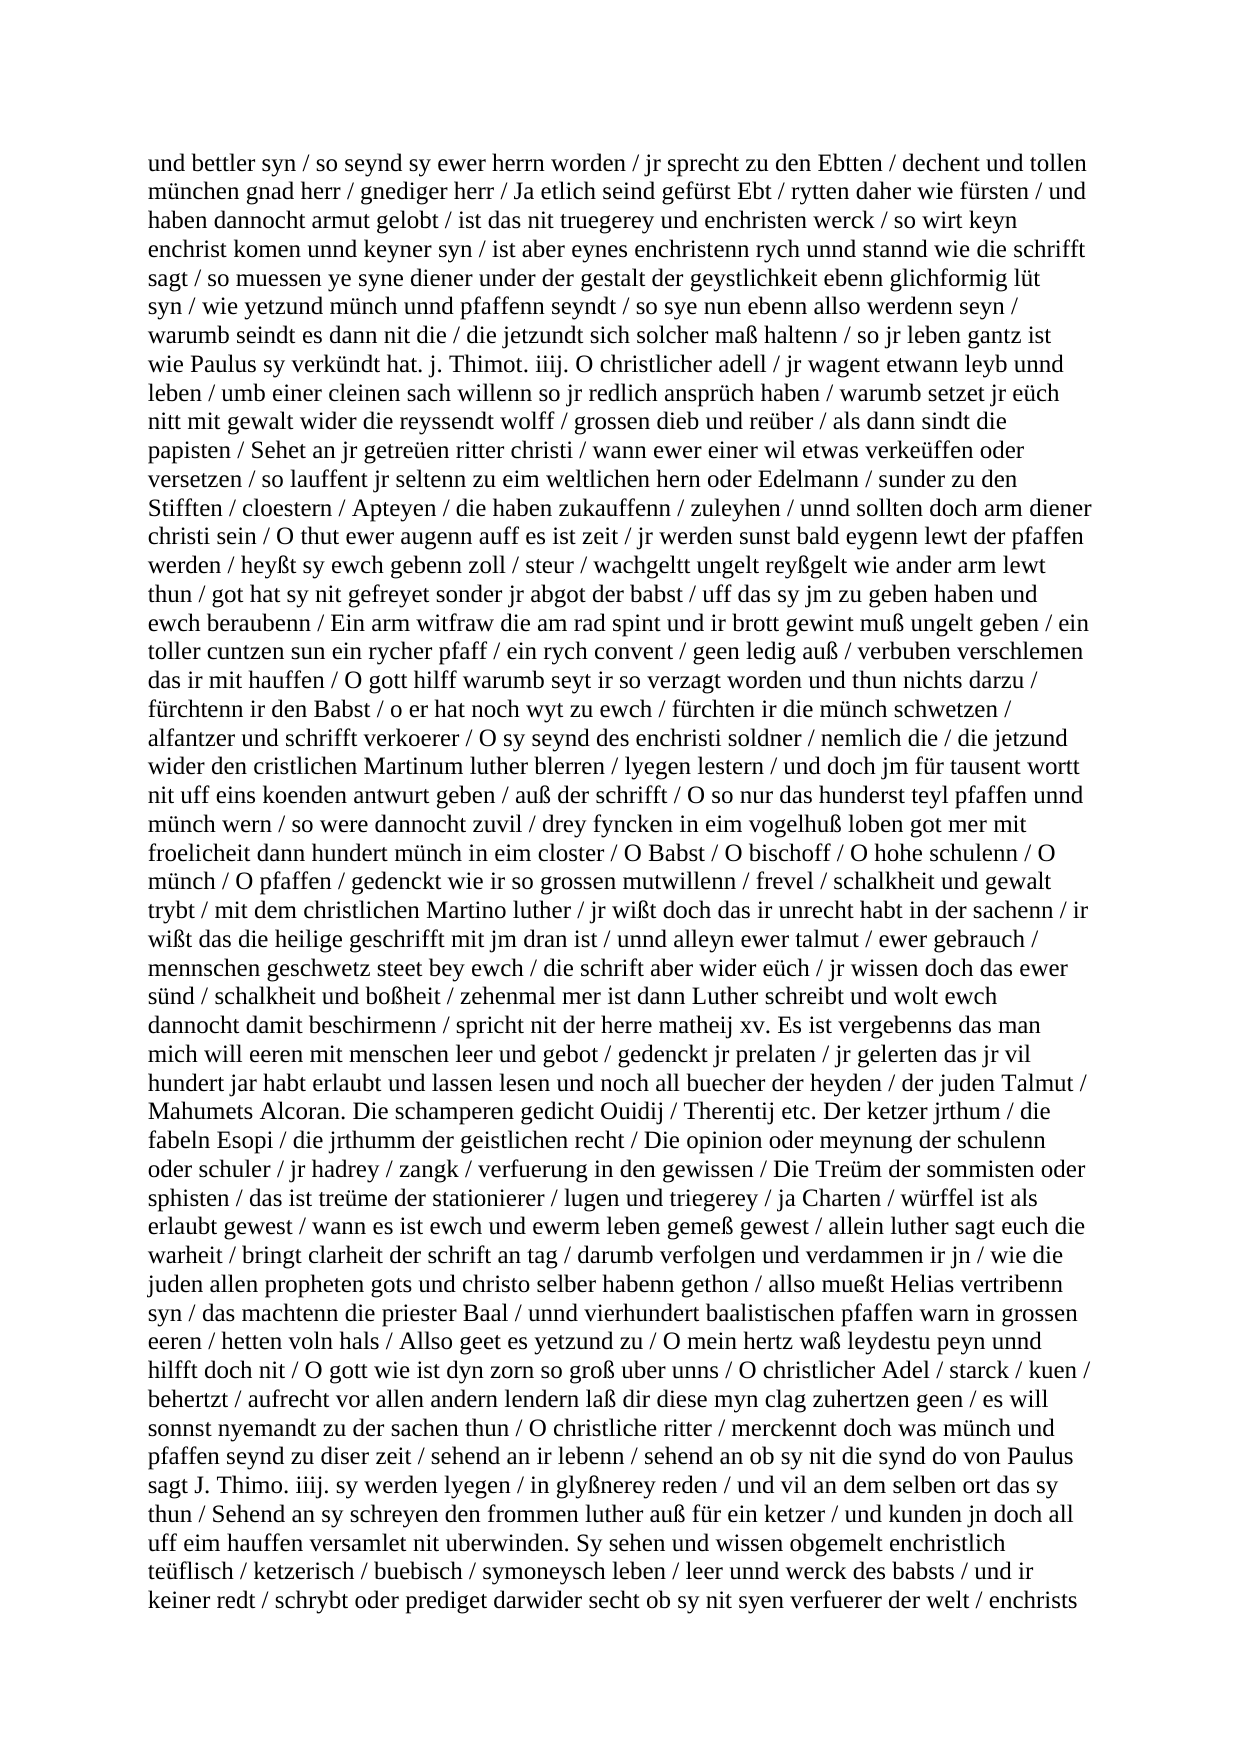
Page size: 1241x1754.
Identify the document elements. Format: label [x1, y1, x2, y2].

text [148, 148, 1093, 1614]
